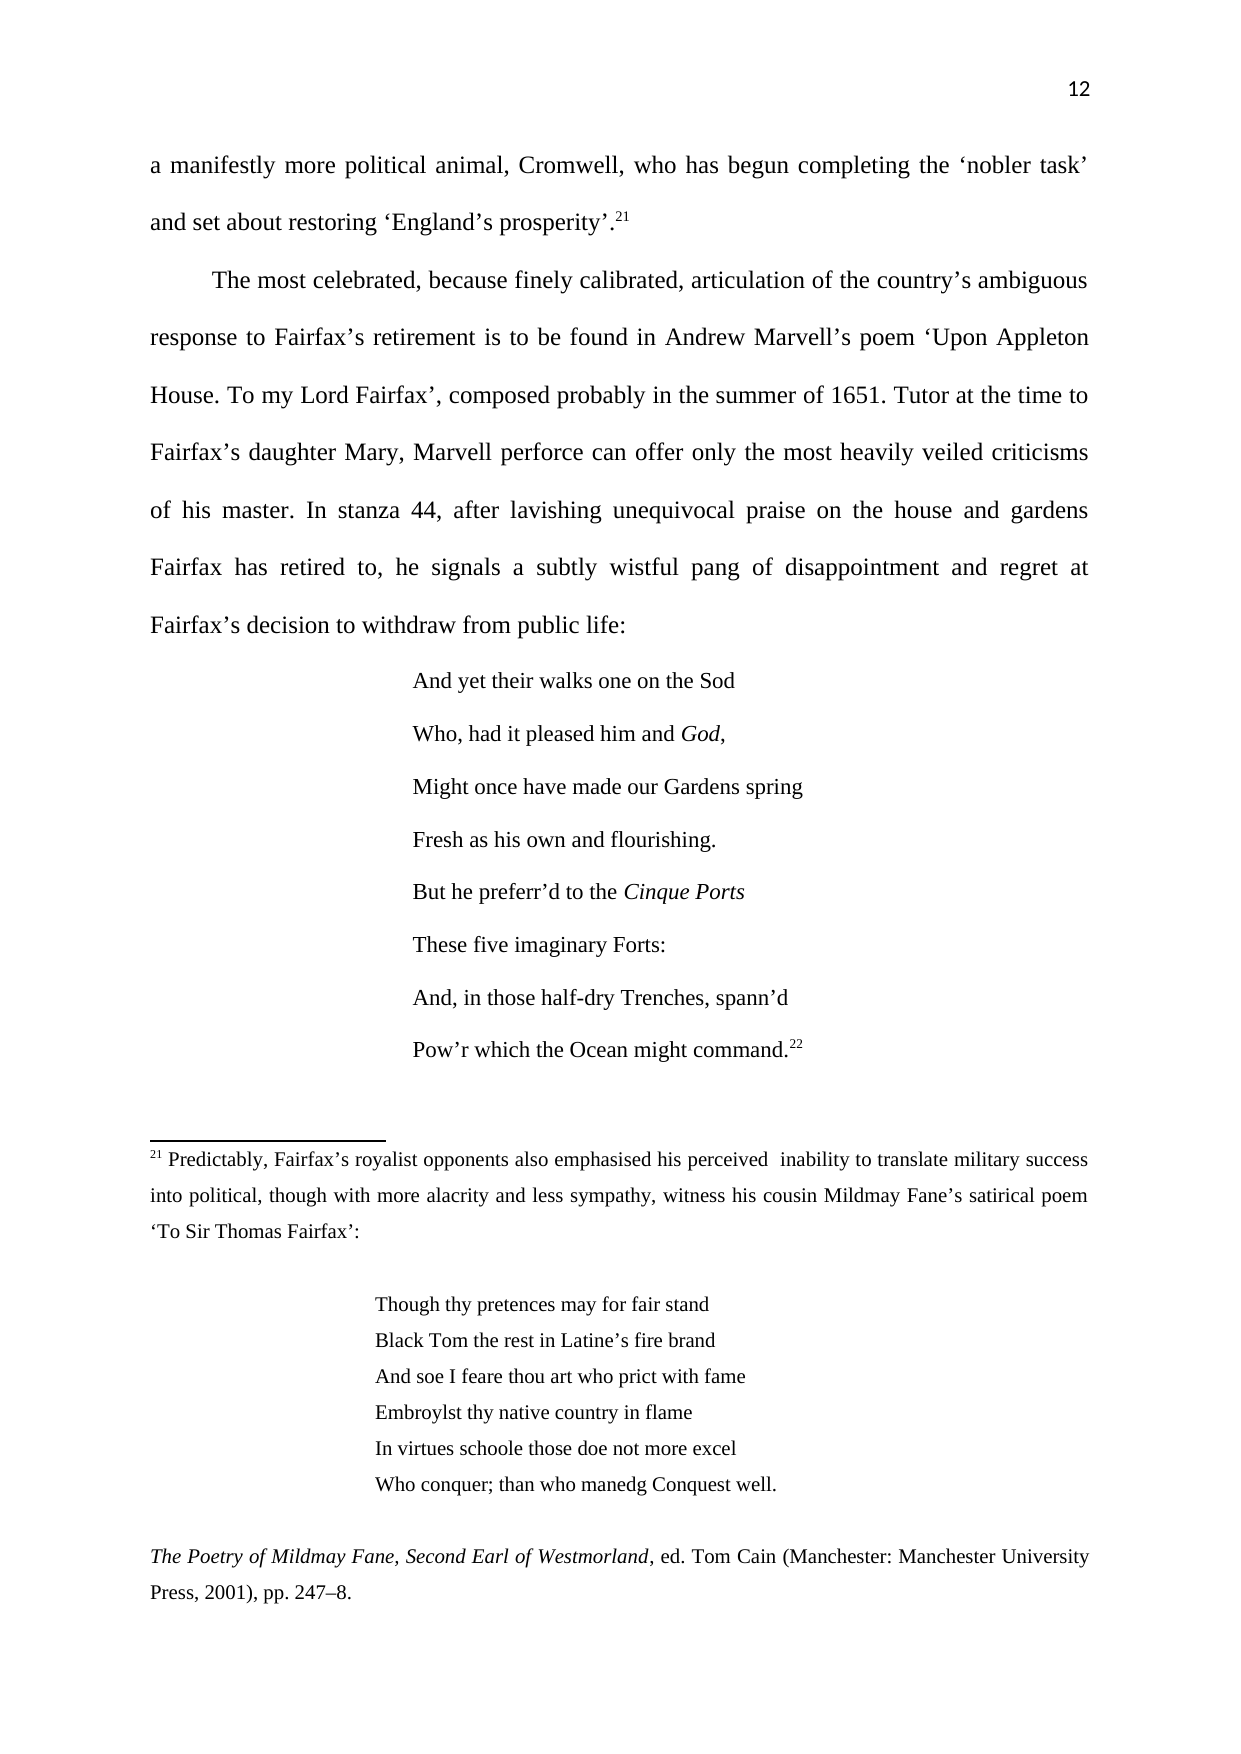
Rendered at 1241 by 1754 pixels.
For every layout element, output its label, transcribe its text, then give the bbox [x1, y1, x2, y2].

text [150, 150, 1090, 236]
text Might once have made our Gardens spring [412, 773, 1090, 799]
text Fresh as his own and flourishing. [412, 826, 1090, 852]
text The most celebrated, because finely calibrated, articulation of the country’s ambiguous response to Fairfax’s retirement is to be found in Andrew Marvell’s poem ‘Upon Appleton House. To my Lord Fairfax’, composed probably in the summer of 1651. Tutor at the time to Fairfax’s daughter Mary, Marvell perforce can offer only the most heavily veiled criticisms of his master. In stanza 44, after lavishing unequivocal praise on the house and gardens Fairfax has retired to, he signals a subtly wistful pang of disappointment and regret at Fairfax’s decision to withdraw from public life: [150, 265, 1090, 639]
text And, in those half-dry Trenches, spann’d [412, 984, 1090, 1010]
text Pow’r which the Ocean might command. [412, 1036, 1090, 1063]
text Who, had it pleased him and God, [412, 720, 1090, 747]
text These five imaginary Forts: [412, 931, 1090, 957]
text And yet their walks one on the Sod [412, 667, 1090, 694]
text But he preferr’d to the Cinque Ports [412, 878, 1090, 905]
